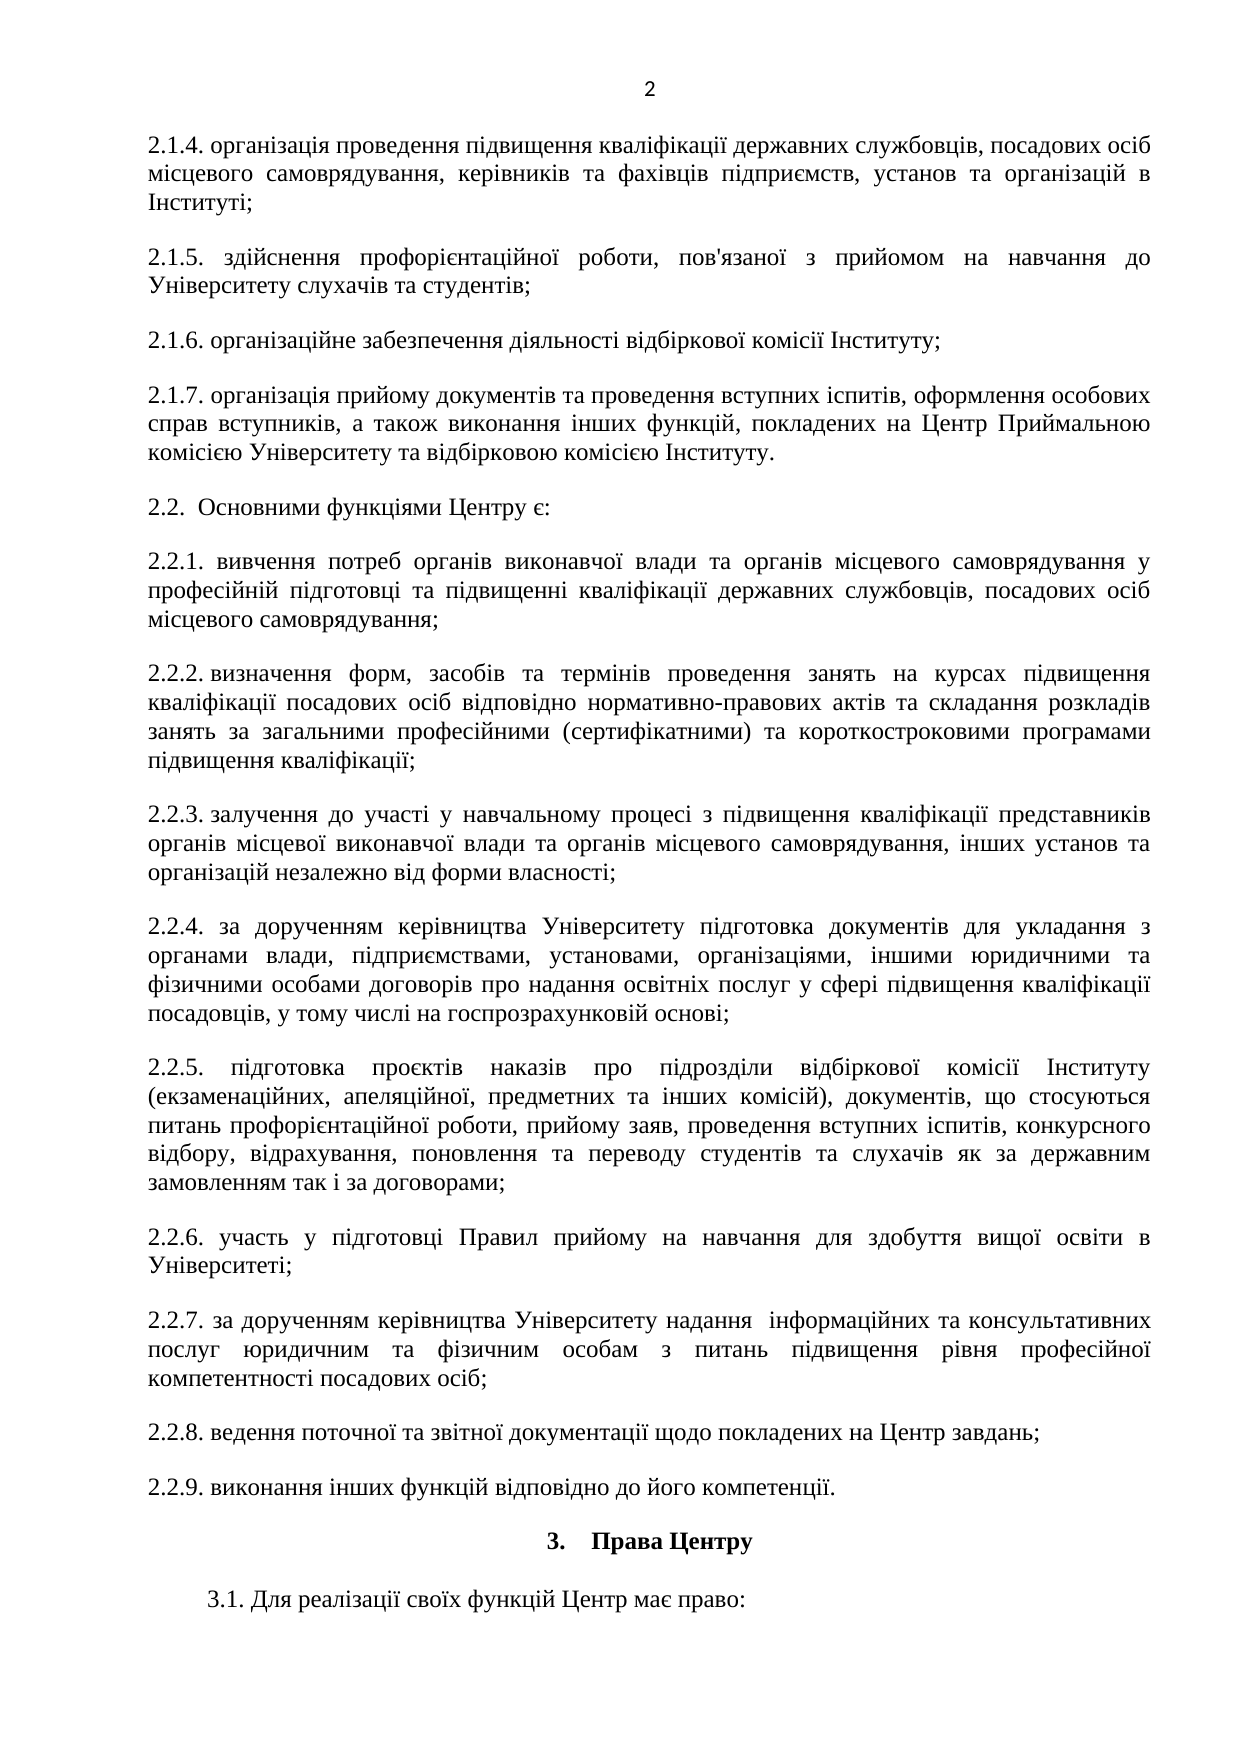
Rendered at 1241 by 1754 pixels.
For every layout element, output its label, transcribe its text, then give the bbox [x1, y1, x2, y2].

text 2.1.7. організація прийому документів та проведення вступних іспитів, оформлення особових справ вступників, а також виконання інших функцій, покладених на Центр Приймальною комісією Університету та відбірковою комісією Інституту. [148, 380, 1152, 466]
list 2.2. Основними функціями Центру є: [148, 492, 1152, 521]
text 2.1.6. організаційне забезпечення діяльності відбіркової комісії Інституту; [148, 325, 1152, 354]
text 2.2.9. виконання інших функцій відповідно до його компетенції. [148, 1472, 1152, 1501]
text 2.2.1. вивчення потреб органів виконавчої влади та органів місцевого самоврядування у професійній підготовці та підвищенні кваліфікації державних службовців, посадових осіб місцевого самоврядування; [148, 546, 1152, 633]
text 2.2.7. за дорученням керівництва Університету надання інформаційних та консультативних послуг юридичним та фізичним особам з питань підвищення рівня професійної компетентності посадових осіб; [148, 1305, 1152, 1391]
list Права Центру [148, 1526, 1152, 1555]
text 2.2.3. залучення до участі у навчальному процесі з підвищення кваліфікації представників органів місцевої виконавчої влади та органів місцевого самоврядування, інших установ та організацій незалежно від форми власності; [148, 799, 1152, 886]
text 2.1.4. організація проведення підвищення кваліфікації державних службовців, посадових осіб місцевого самоврядування, керівників та фахівців підприємств, установ та організацій в Інституті; [148, 130, 1152, 216]
text 2.2.2. визначення форм, засобів та термінів проведення занять на курсах підвищення кваліфікації посадових осіб відповідно нормативно-правових актів та складання розкладів занять за загальними професійними (сертифікатними) та короткостроковими програмами підвищення кваліфікації; [148, 658, 1152, 773]
text 2.2.5. підготовка проєктів наказів про підрозділи відбіркової комісії Інституту (екзаменаційних, апеляційної, предметних та інших комісій), документів, що стосуються питань профорієнтаційної роботи, прийому заяв, проведення вступних іспитів, конкурсного відбору, відрахування, поновлення та переводу студентів та слухачів як за державним замовленням так і за договорами; [148, 1052, 1152, 1196]
text 3.1. Для реалізації своїх функцій Центр має право: [207, 1584, 1152, 1613]
text 2.2.4. за дорученням керівництва Університету підготовка документів для укладання з органами влади, підприємствами, установами, організаціями, іншими юридичними та фізичними особами договорів про надання освітніх послуг у сфері підвищення кваліфікації посадовців, у тому числі на госпрозрахунковій основі; [148, 911, 1152, 1026]
text 2.2.8. ведення поточної та звітної документації щодо покладених на Центр завдань; [148, 1417, 1152, 1446]
text 2.1.5. здійснення профорієнтаційної роботи, пов'язаної з прийомом на навчання до Університету слухачів та студентів; [148, 242, 1152, 299]
text 2.2.6. участь у підготовці Правил прийому на навчання для здобуття вищої освіти в Університеті; [148, 1222, 1152, 1279]
